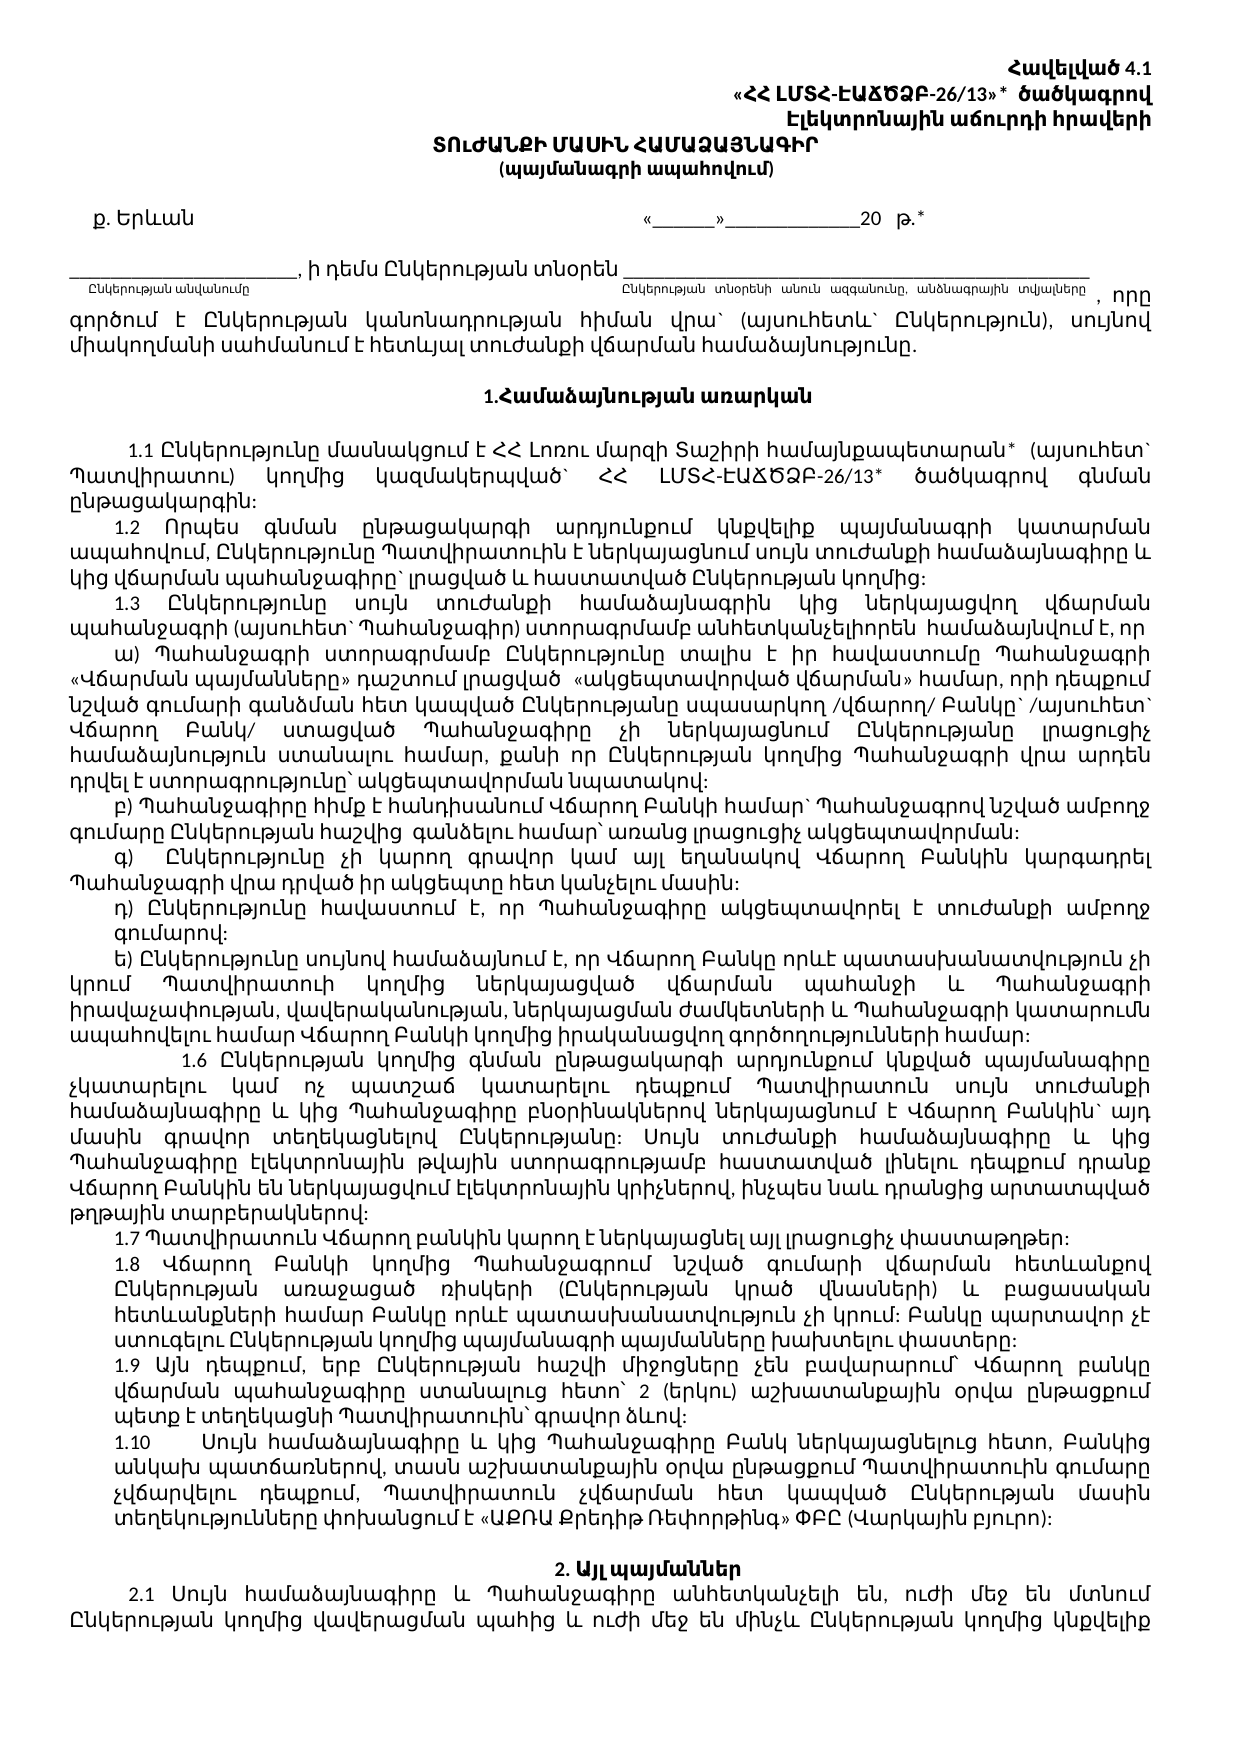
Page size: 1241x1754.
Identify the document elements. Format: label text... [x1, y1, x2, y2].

text 1.10 Սույն համաձայնագիրը և կից Պահանջագիրը Բանկ ներկայացնելուց հետո, Բանկից անկախ պատճառներով, տասն աշխատանքային օրվա ընթացքում Պատվիրատուին գումարը չվճարվելու դեպքում, Պատվիրատուն չվճարման հետ կապված Ընկերության մասին տեղեկությունները փոխանցում է «ԱՔՌԱ Քրեդիթ Ռեփորթինգ» ՓԲԸ (Վարկային բյուրո): [113, 1429, 1152, 1531]
text ա) Պահանջագրի ստորագրմամբ Ընկերությունը տալիս է իր հավաստումը Պահանջագրի «Վճարման պայմանները» դաշտում լրացված «ակցեպտավորված վճարման» համար, որի դեպքում նշված գումարի գանձման հետ կապված Ընկերությանը սպասարկող /վճարող/ Բանկը` /այսուհետ` Վճարող Բանկ/ ստացված Պահանջագիրը չի ներկայացնում Ընկերությանը լրացուցիչ համաձայնություն ստանալու համար, քանի որ Ընկերության կողմից Պահանջագրի վրա արդեն դրվել է ստորագրությունը՝ ակցեպտավորման նպատակով: [69, 641, 1152, 793]
text 1.2 Որպես գնման ընթացակարգի արդյունքում կնքվելիք պայմանագրի կատարման ապահովում, Ընկերությունը Պատվիրատուին է ներկայացնում սույն տուժանքի համաձայնագիրը և կից վճարման պահանջագիրը` լրացված և հաստատված Ընկերության կողմից: [69, 514, 1152, 590]
text Ընկերության անվանումը Ընկերության տնօրենի անուն ազգանունը, անձնագրային տվյալները , որը գործում է Ընկերության կանոնադրության հիման վրա` (այսուհետև` Ընկերություն), սույնով միակողմանի սահմանում է հետևյալ տուժանքի վճարման համաձայնությունը. [69, 282, 1152, 358]
text 1.Համաձայնության առարկան [144, 383, 1152, 409]
text Հավելված 4.1 [69, 56, 1152, 81]
text 1.8 Վճարող Բանկի կողմից Պահանջագրում նշված գումարի վճարման հետևանքով Ընկերության առաջացած ռիսկերի (Ընկերության կրած վնասների) և բացասական հետևանքների համար Բանկը որևէ պատասխանատվություն չի կրում: Բանկը պարտավոր չէ ստուգելու Ընկերության կողմից պայմանագրի պայմանները խախտելու փաստերը: [113, 1251, 1152, 1353]
text «ՀՀ ԼՄՏՀ-ԷԱՃԾՁԲ-26/13»* ծածկագրով [69, 81, 1152, 106]
text 1.7 Պատվիրատուն Վճարող բանկին կարող է ներկայացնել այլ լրացուցիչ փաստաթղթեր: [113, 1226, 1152, 1251]
text բ) Պահանջագիրը հիմք է հանդիսանում Վճարող Բանկի համար` Պահանջագրով նշված ամբողջ գումարը Ընկերության հաշվից գանձելու համար՝ առանց լրացուցիչ ակցեպտավորման: [69, 793, 1152, 844]
text (պայմանագրի ապահովում) [69, 157, 1152, 180]
text դ) Ընկերությունը հավաստում է, որ Պահանջագիրը ակցեպտավորել է տուժանքի ամբողջ գումարով: [113, 895, 1152, 946]
text գ) Ընկերությունը չի կարող գրավոր կամ այլ եղանակով Վճարող Բանկին կարգադրել Պահանջագրի վրա դրված իր ակցեպտը հետ կանչելու մասին: [69, 844, 1152, 895]
text 1.9 Այն դեպքում, երբ Ընկերության հաշվի միջոցները չեն բավարարում՝ Վճարող բանկը վճարման պահանջագիրը ստանալուց հետո՝ 2 (երկու) աշխատանքային օրվա ընթացքում պետք է տեղեկացնի Պատվիրատուին՝ գրավոր ձևով: [113, 1353, 1152, 1429]
text ք. Երևան «______»_____________20 թ.* [69, 206, 1152, 231]
text 1.3 Ընկերությունը սույն տուժանքի համաձայնագրին կից ներկայացվող վճարման պահանջագրի (այսուհետ` Պահանջագիր) ստորագրմամբ անհետկանչելիորեն համաձայնվում է, որ [69, 590, 1152, 641]
text ______________________, ի դեմս Ընկերության տնօրեն _____________________________________________ [69, 256, 1152, 282]
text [69, 1581, 1152, 1632]
text ե) Ընկերությունը սույնով համաձայնում է, որ Վճարող Բանկը որևէ պատասխանատվություն չի կրում Պատվիրատուի կողմից ներկայացված վճարման պահանջի և Պահանջագրի իրավաչափության, վավերականության, ներկայացման ժամկետների և Պահանջագրի կատարումն ապահովելու համար Վճարող Բանկի կողմից իրականացվող գործողությունների համար: [69, 946, 1152, 1048]
text 1.1 Ընկերությունը մասնակցում է ՀՀ Լոռու մարզի Տաշիրի համայնքապետարան* (այսուհետ` Պատվիրատու) կողմից կազմակերպված` ՀՀ ԼՄՏՀ-ԷԱՃԾՁԲ-26/13* ծածկագրով գնման ընթացակարգին: [69, 438, 1152, 514]
text 2. Այլ պայմաններ [144, 1556, 1152, 1581]
text ՏՈւԺԱՆՔԻ ՄԱՍԻՆ ՀԱՄԱՁԱՅՆԱԳԻՐ [69, 132, 1152, 157]
text Էլեկտրոնային աճուրդի հրավերի [69, 106, 1152, 132]
text 1.6 Ընկերության կողմից գնման ընթացակարգի արդյունքում կնքված պայմանագիրը չկատարելու կամ ոչ պատշաճ կատարելու դեպքում Պատվիրատուն սույն տուժանքի համաձայնագիրը և կից Պահանջագիրը բնօրինակներով ներկայացնում է Վճարող Բանկին` այդ մասին գրավոր տեղեկացնելով Ընկերությանը: Սույն տուժանքի համաձայնագիրը և կից Պահանջագիրը էլեկտրոնային թվային ստորագրությամբ հաստատված լինելու դեպքում դրանք Վճարող Բանկին են ներկայացվում էլեկտրոնային կրիչներով, ինչպես նաև դրանցից արտատպված թղթային տարբերակներով: [69, 1048, 1152, 1226]
